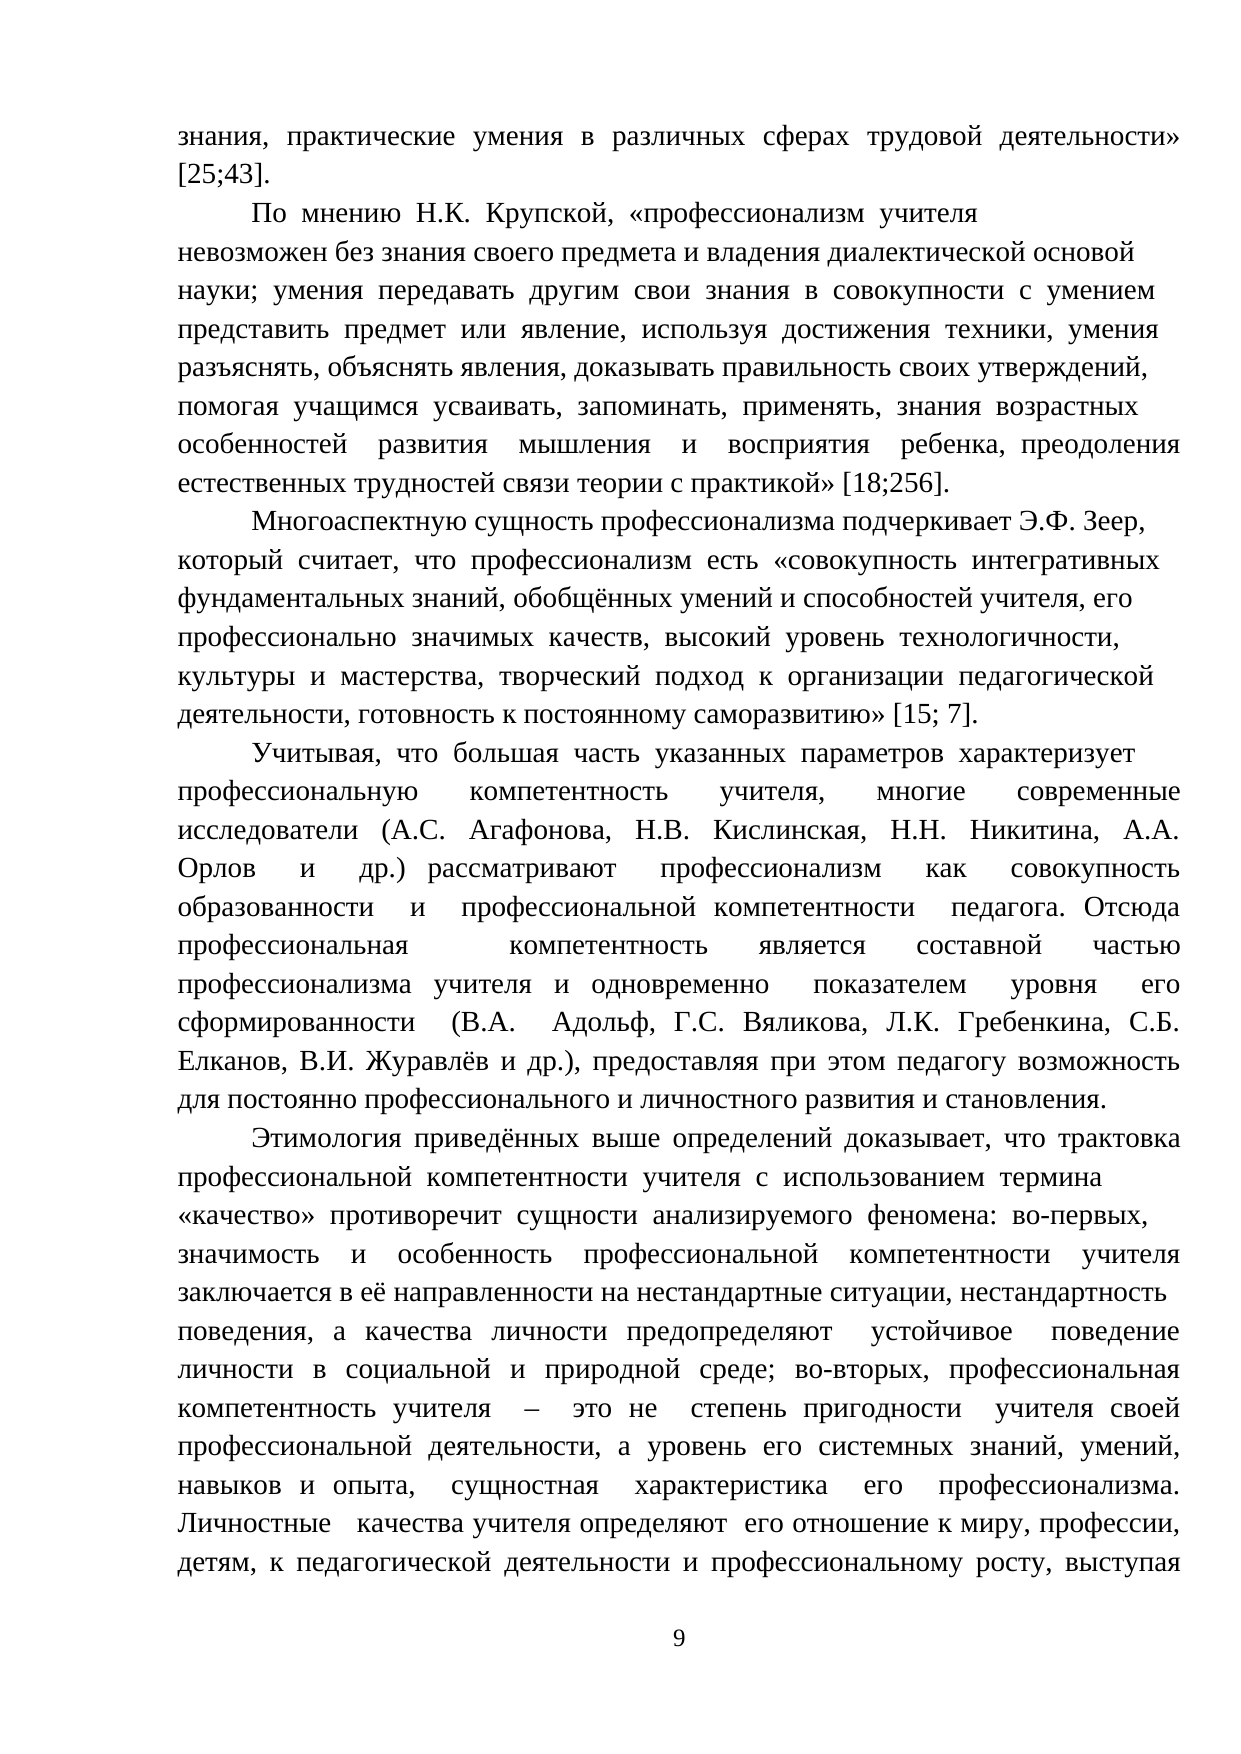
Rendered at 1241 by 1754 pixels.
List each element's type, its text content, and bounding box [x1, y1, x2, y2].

text науки; умения передавать другим свои знания в совокупности с умением [177, 272, 1181, 306]
text По мнению Н.К. Крупской, «профессионализм учителя [177, 195, 1181, 229]
text который считает, что профессионализм есть «совокупность интегративных [177, 542, 1181, 576]
text невозможен без знания своего предмета и владения диалектической основой [177, 234, 1181, 267]
text фундаментальных знаний, обобщённых умений и способностей учителя, его [177, 581, 1181, 614]
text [177, 118, 1181, 190]
text Этимология приведённых выше определений доказывает, что трактовка профессиональной компетентности учителя с использованием термина [177, 1120, 1181, 1192]
text Многоаспектную сущность профессионализма подчеркивает Э.Ф. Зеер, [177, 503, 1181, 537]
text Учитывая, что большая часть указанных параметров характеризует [177, 735, 1181, 768]
text значимость и особенность профессиональной компетентности учителя заключается в её направленности на нестандартные ситуации, нестандартность [177, 1236, 1181, 1308]
text представить предмет или явление, используя достижения техники, умения [177, 311, 1181, 344]
text разъяснять, объяснять явления, доказывать правильность своих утверждений, [177, 349, 1181, 383]
text помогая учащимся усваивать, запоминать, применять, знания возрастных [177, 388, 1181, 421]
text «качество» противоречит сущности анализируемого феномена: во-первых, [177, 1197, 1181, 1231]
text особенностей развития мышления и восприятия ребенка, преодоления естественных трудностей связи теории с практикой» [18;256]. [177, 426, 1181, 498]
text профессиональную компетентность учителя, многие современные исследователи (А.С. Агафонова, Н.В. Кислинская, Н.Н. Никитина, А.А. Орлов и др.) рассматривают профессионализм как совокупность образованности и профессиональной компетентности педагога. Отсюда профессиональная компетентность является составной частью профессионализма учителя и одновременно показателем уровня его сформированности (В.А. Адольф, Г.С. Вяликова, Л.К. Гребенкина, С.Б. Елканов, В.И. Журавлёв и др.), предоставляя при этом педагогу возможность для постоянно профессионального и личностного развития и становления. [177, 773, 1181, 1115]
text культуры и мастерства, творческий подход к организации педагогической [177, 658, 1181, 691]
text деятельности, готовность к постоянному саморазвитию» [15; 7]. [177, 696, 1181, 730]
text профессионально значимых качеств, высокий уровень технологичности, [177, 619, 1181, 653]
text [177, 1313, 1181, 1578]
